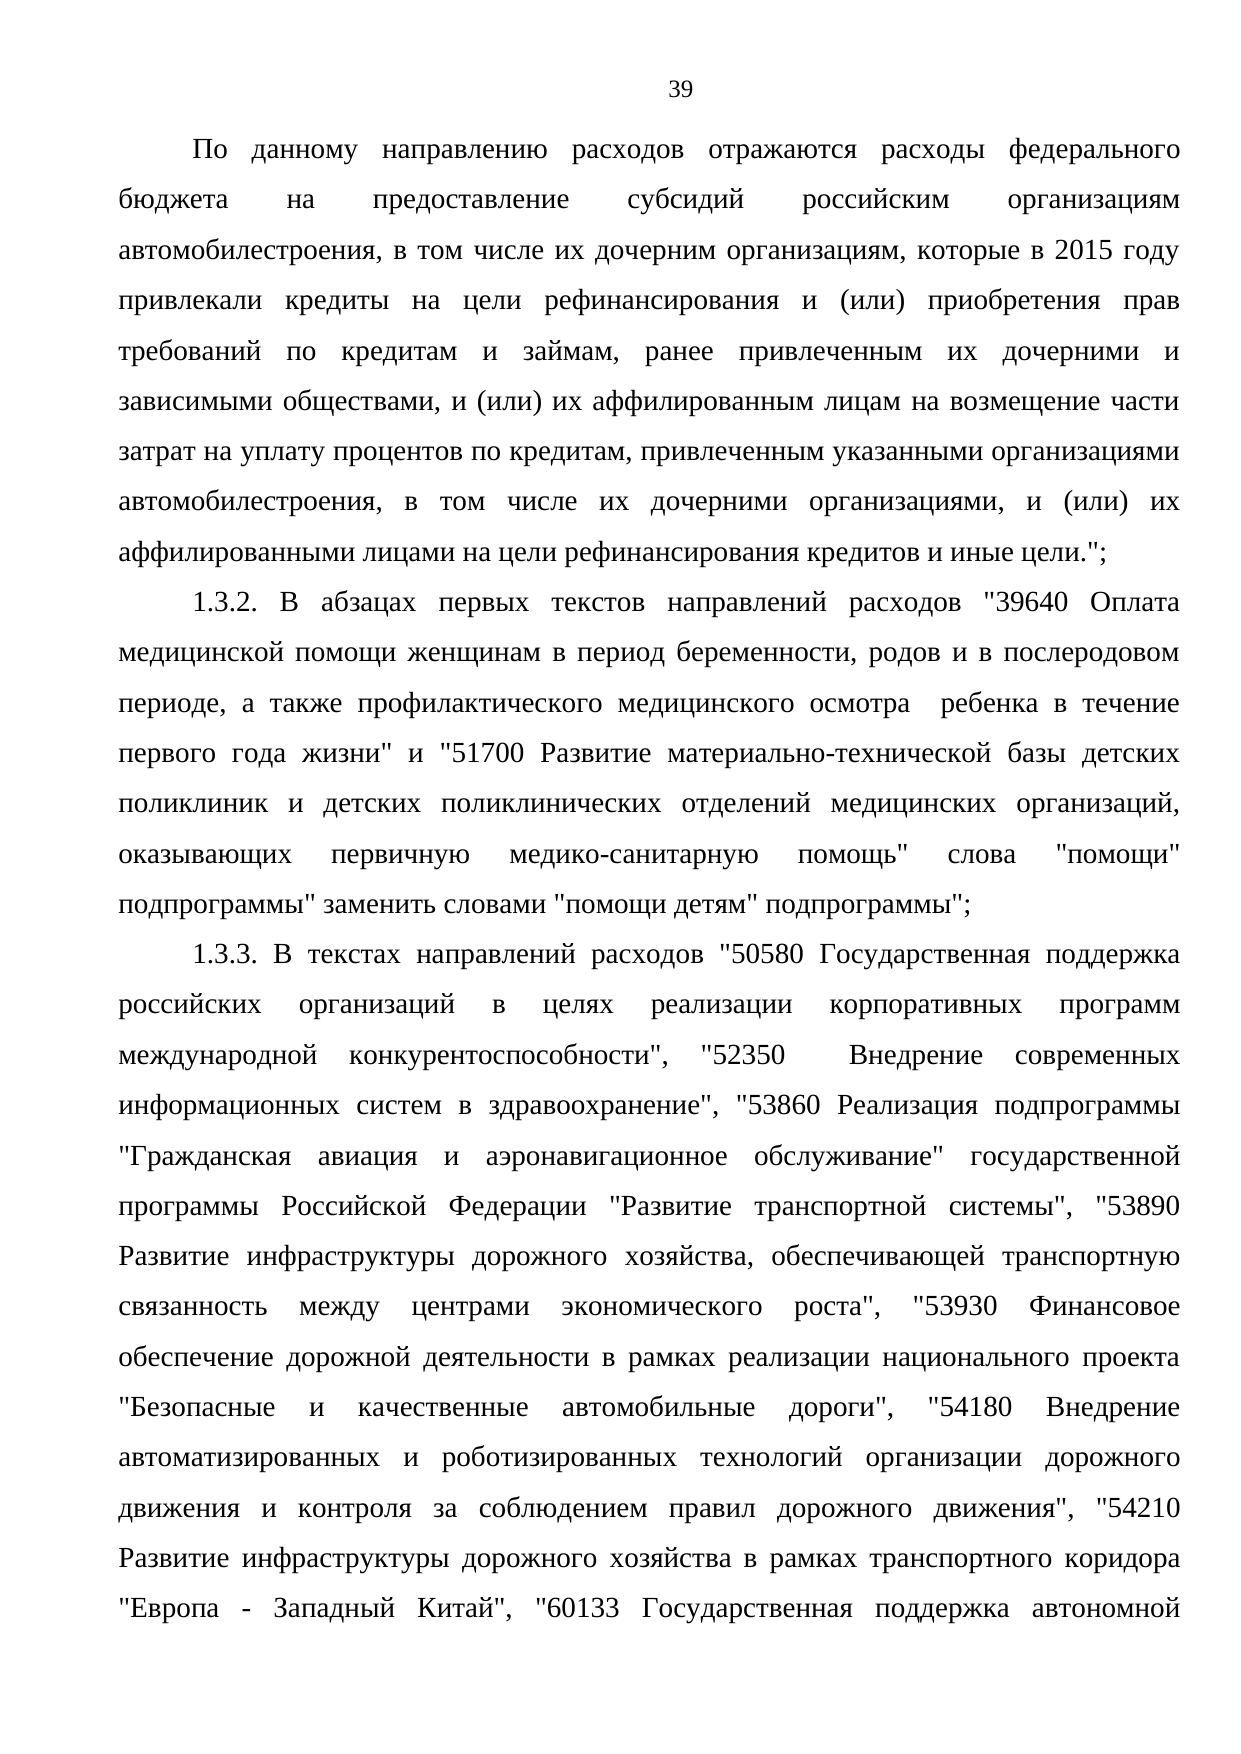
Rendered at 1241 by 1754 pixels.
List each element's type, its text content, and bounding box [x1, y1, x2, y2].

text По данному направлению расходов отражаются расходы федерального бюджета на предоставление субсидий российским организациям автомобилестроения, в том числе их дочерним организациям, которые в 2015 году привлекали кредиты на цели рефинансирования и (или) приобретения прав требований по кредитам и займам, ранее привлеченным их дочерними и зависимыми обществами, и (или) их аффилированным лицам на возмещение части затрат на уплату процентов по кредитам, привлеченным указанными организациями автомобилестроения, в том числе их дочерними организациями, и (или) их аффилированными лицами на цели рефинансирования кредитов и иные цели."; [118, 131, 1181, 567]
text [118, 936, 1181, 1624]
text 1.3.2. В абзацах первых текстов направлений расходов "39640 Оплата медицинской помощи женщинам в период беременности, родов и в послеродовом периоде, а также профилактического медицинского осмотра ребенка в течение первого года жизни" и "51700 Развитие материально-технической базы детских поликлиник и детских поликлинических отделений медицинских организаций, оказывающих первичную медико-санитарную помощь" слова "помощи" подпрограммы" заменить словами "помощи детям" подпрограммы"; [118, 584, 1181, 919]
